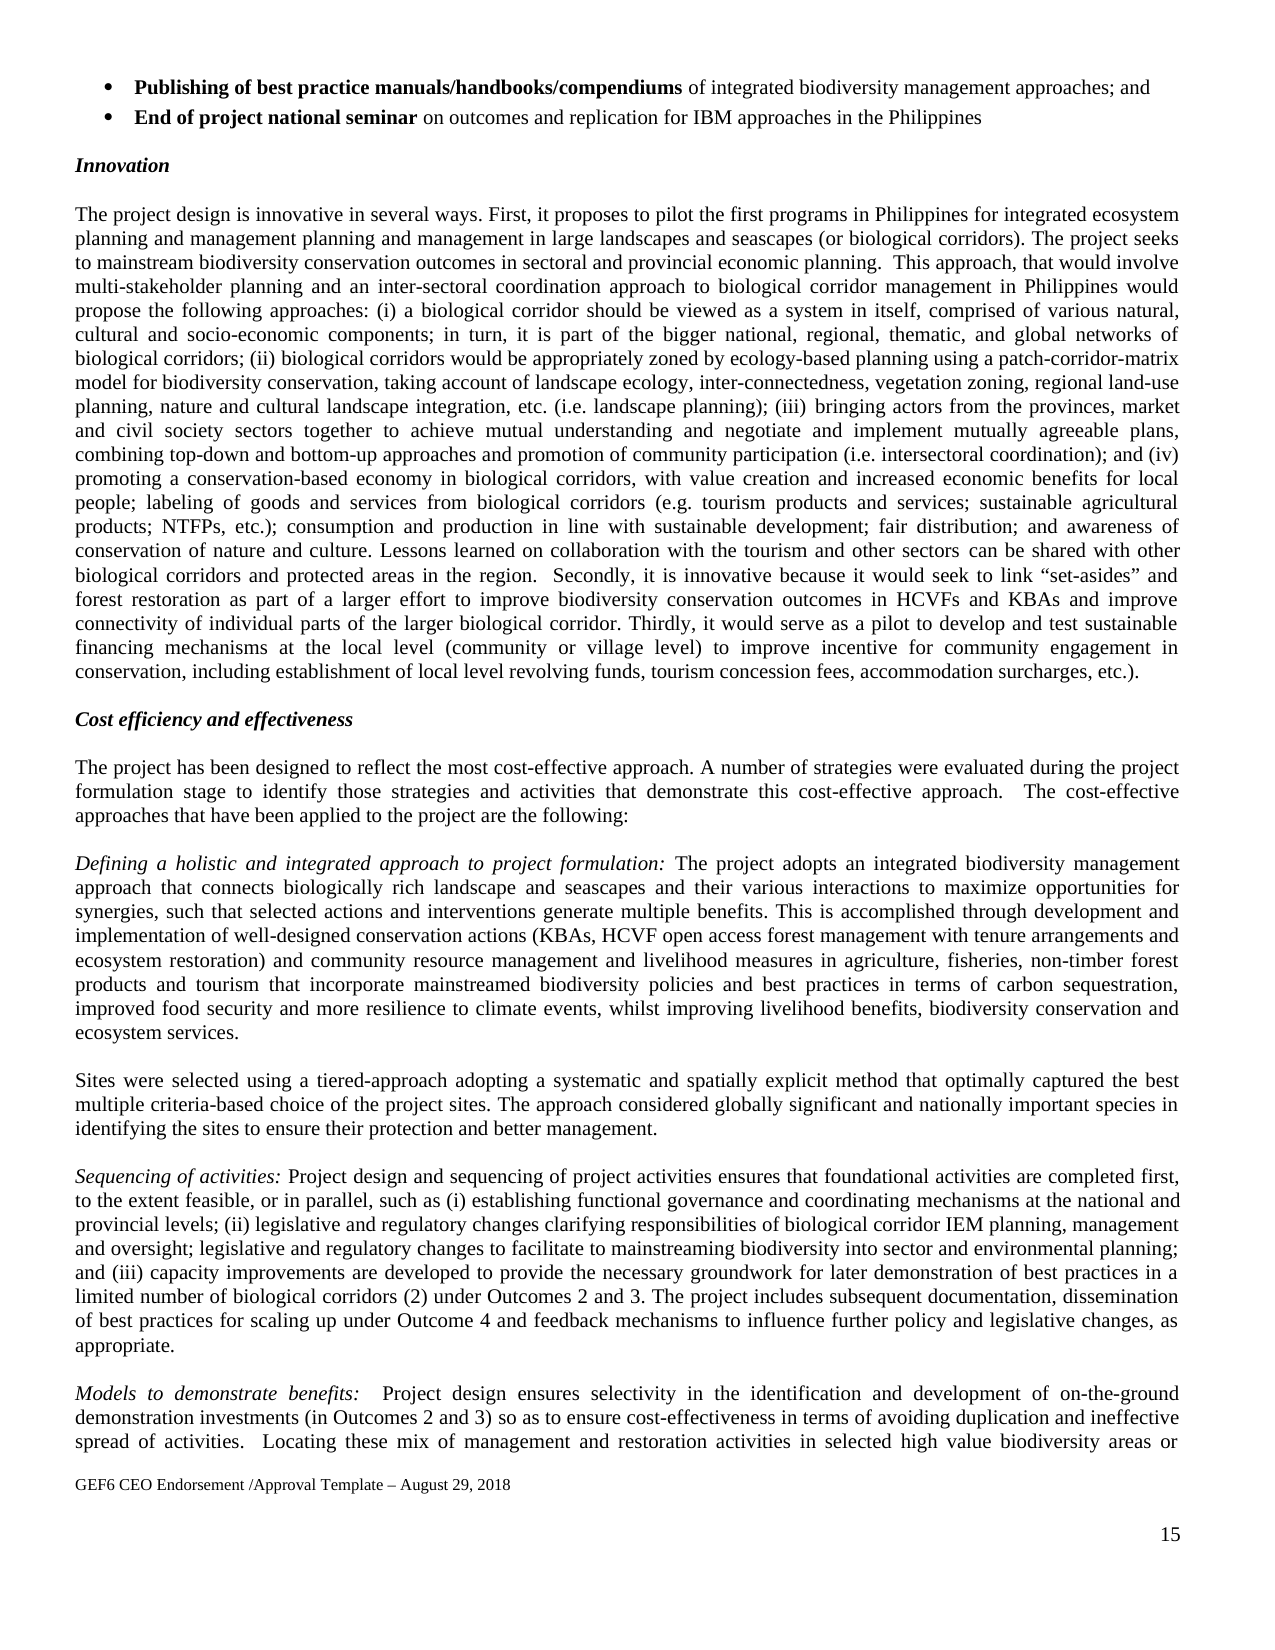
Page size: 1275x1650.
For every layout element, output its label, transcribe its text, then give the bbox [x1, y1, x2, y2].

text Defining a holistic and integrated approach to project formulation: The project adopts an integrated biodiversity management approach that connects biologically rich landscape and seascapes and their various interactions to maximize opportunities for synergies, such that selected actions and interventions generate multiple benefits. This is accomplished through development and implementation of well-designed conservation actions (KBAs, HCVF open access forest management with tenure arrangements and ecosystem restoration) and community resource management and livelihood measures in agriculture, fisheries, non-timber forest products and tourism that incorporate mainstreamed biodiversity policies and best practices in terms of carbon sequestration, improved food security and more resilience to climate events, whilst improving livelihood benefits, biodiversity conservation and ecosystem services. [75, 851, 1181, 1044]
text Innovation [75, 153, 1181, 177]
text Sequencing of activities: Project design and sequencing of project activities ensures that foundational activities are completed first, to the extent feasible, or in parallel, such as (i) establishing functional governance and coordinating mechanisms at the national and provincial levels; (ii) legislative and regulatory changes clarifying responsibilities of biological corridor IEM planning, management and oversight; legislative and regulatory changes to facilitate to mainstreaming biodiversity into sector and environmental planning; and (iii) capacity improvements are developed to provide the necessary groundwork for later demonstration of best practices in a limited number of biological corridors (2) under Outcomes 2 and 3. The project includes subsequent documentation, dissemination of best practices for scaling up under Outcome 4 and feedback mechanisms to influence further policy and legislative changes, as appropriate. [75, 1164, 1181, 1357]
text Sites were selected using a tiered-approach adopting a systematic and spatially explicit method that optimally captured the best multiple criteria-based choice of the project sites. The approach considered globally significant and nationally important species in identifying the sites to ensure their protection and better management. [75, 1068, 1181, 1140]
text The project has been designed to reflect the most cost-effective approach. A number of strategies were evaluated during the project formulation stage to identify those strategies and activities that demonstrate this cost-effective approach. The cost-effective approaches that have been applied to the project are the following: [75, 755, 1181, 827]
list End of project national seminar on outcomes and replication for IBM approaches in the Philippines [104, 105, 1181, 129]
text Cost efficiency and effectiveness [0, 707, 1181, 731]
list Publishing of best practice manuals/handbooks/compendiums of integrated biodiversity management approaches; and [104, 75, 1181, 99]
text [75, 1381, 1181, 1453]
text The project design is innovative in several ways. First, it proposes to pilot the first programs in Philippines for integrated ecosystem planning and management planning and management in large landscapes and seascapes (or biological corridors). The project seeks to mainstream biodiversity conservation outcomes in sectoral and provincial economic planning. This approach, that would involve multi-stakeholder planning and an inter-sectoral coordination approach to biological corridor management in Philippines would propose the following approaches: (i) a biological corridor should be viewed as a system in itself, comprised of various natural, cultural and socio-economic components; in turn, it is part of the bigger national, regional, thematic, and global networks of biological corridors; (ii) biological corridors would be appropriately zoned by ecology-based planning using a patch-corridor-matrix model for biodiversity conservation, taking account of landscape ecology, inter-connectedness, vegetation zoning, regional land-use planning, nature and cultural landscape integration, etc. (i.e. landscape planning); (iii) bringing actors from the provinces, market and civil society sectors together to achieve mutual understanding and negotiate and implement mutually agreeable plans, combining top-down and bottom-up approaches and promotion of community participation (i.e. intersectoral coordination); and (iv) promoting a conservation-based economy in biological corridors, with value creation and increased economic benefits for local people; labeling of goods and services from biological corridors (e.g. tourism products and services; sustainable agricultural products; NTFPs, etc.); consumption and production in line with sustainable development; fair distribution; and awareness of conservation of nature and culture. Lessons learned on collaboration with the tourism and other sectors can be shared with other biological corridors and protected areas in the region. Secondly, it is innovative because it would seek to link “set-asides” and forest restoration as part of a larger effort to improve biodiversity conservation outcomes in HCVFs and KBAs and improve connectivity of individual parts of the larger biological corridor. Thirdly, it would serve as a pilot to develop and test sustainable financing mechanisms at the local level (community or village level) to improve incentive for community engagement in conservation, including establishment of local level revolving funds, tourism concession fees, accommodation surcharges, etc.). [75, 202, 1181, 683]
